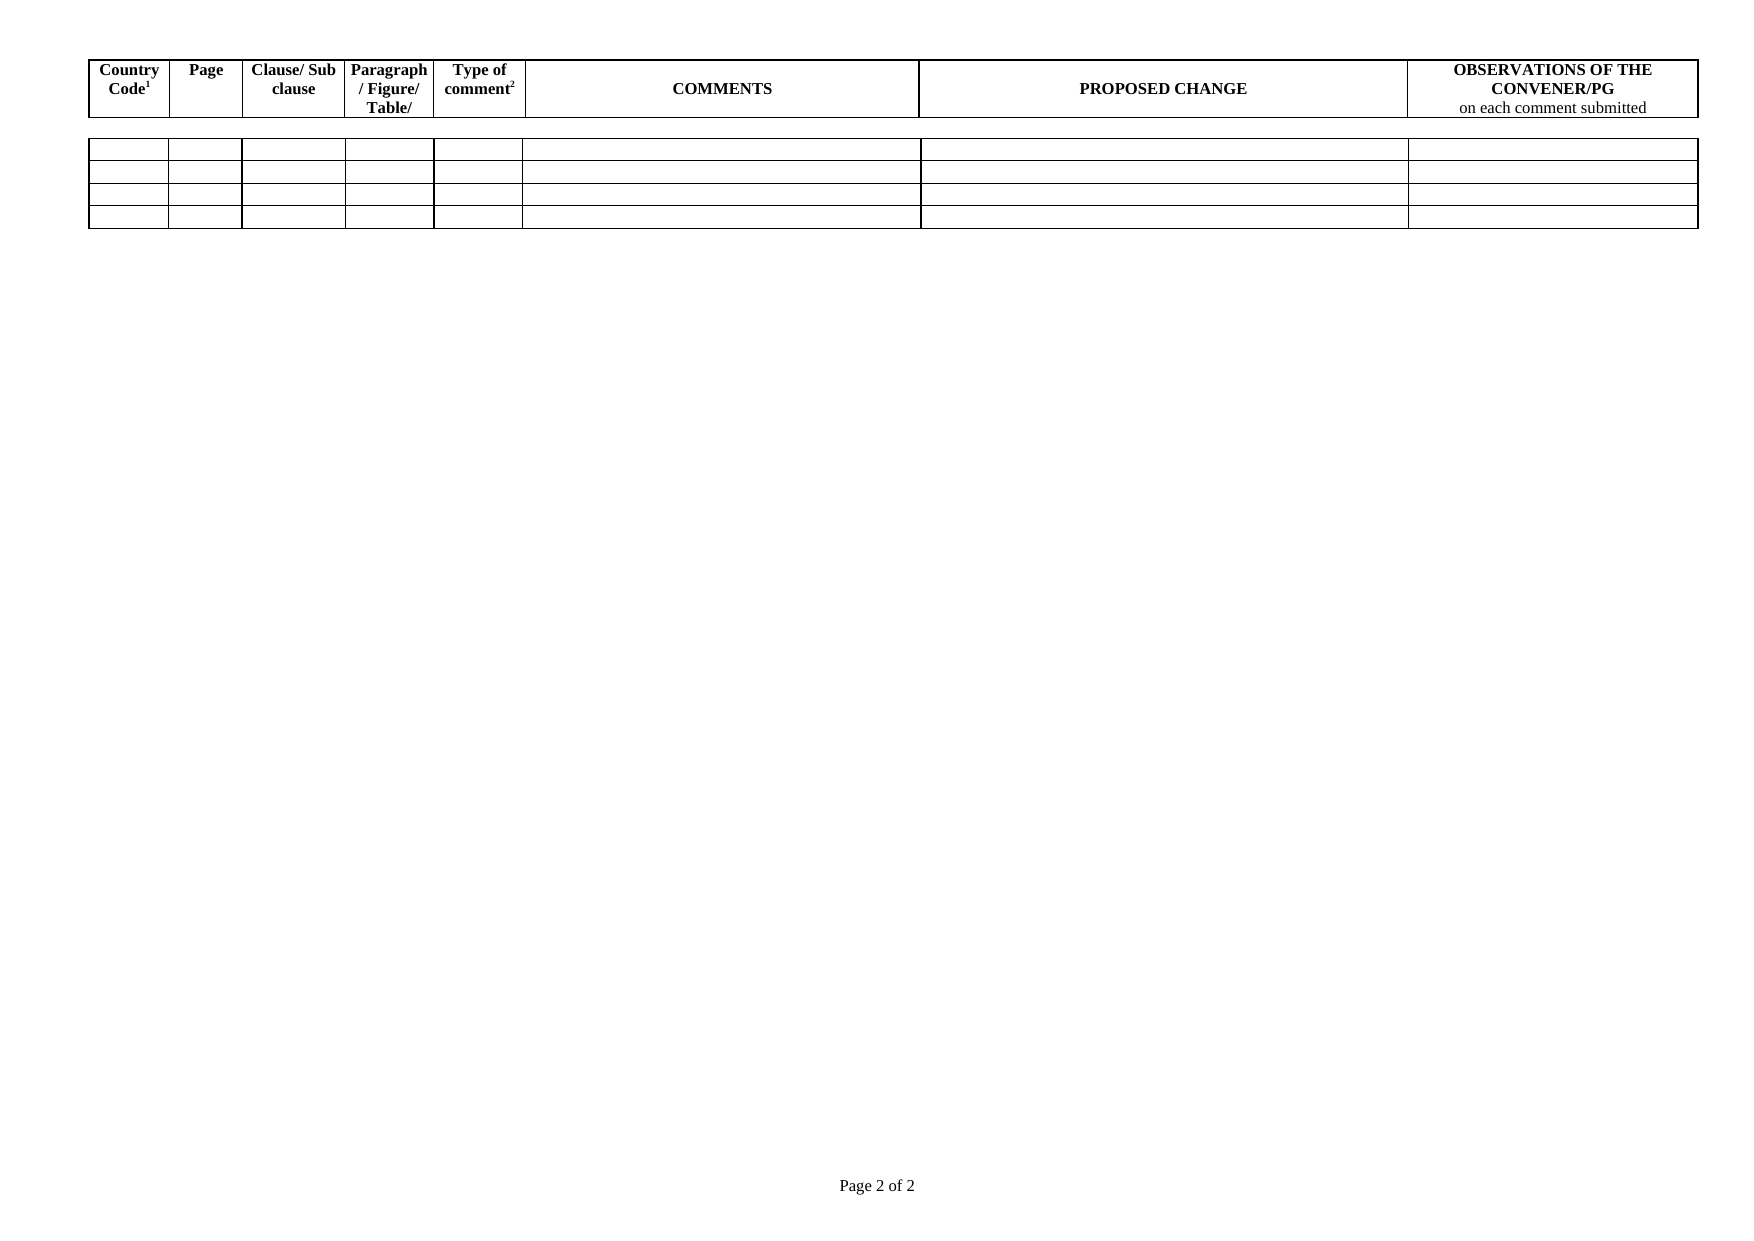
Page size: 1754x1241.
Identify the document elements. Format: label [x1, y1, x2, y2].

table_cell [243, 161, 345, 183]
table_cell [346, 206, 433, 228]
table_cell [1409, 161, 1697, 183]
table_cell [435, 161, 522, 183]
table_cell [1409, 139, 1697, 160]
table_cell [346, 184, 433, 205]
table_cell [523, 206, 920, 228]
table_cell [1409, 206, 1697, 228]
table_cell [346, 139, 433, 160]
table_cell [90, 161, 168, 183]
table_cell [169, 184, 241, 205]
table_cell [922, 184, 1408, 205]
table_cell [922, 206, 1408, 228]
table_cell [523, 139, 920, 160]
table_cell [90, 139, 168, 160]
table_cell [243, 206, 345, 228]
table_cell [523, 161, 920, 183]
table_cell [90, 184, 168, 205]
table_cell [169, 206, 241, 228]
table_cell [922, 139, 1408, 160]
table_cell [90, 206, 168, 228]
table_cell [523, 184, 920, 205]
table_cell [243, 184, 345, 205]
table_cell [435, 206, 522, 228]
table_cell [243, 139, 345, 160]
table_cell [169, 139, 241, 160]
table_cell [169, 161, 241, 183]
table_cell [346, 161, 433, 183]
table_cell [435, 139, 522, 160]
table_cell [435, 184, 522, 205]
table_cell [1409, 184, 1697, 205]
table_cell [922, 161, 1408, 183]
